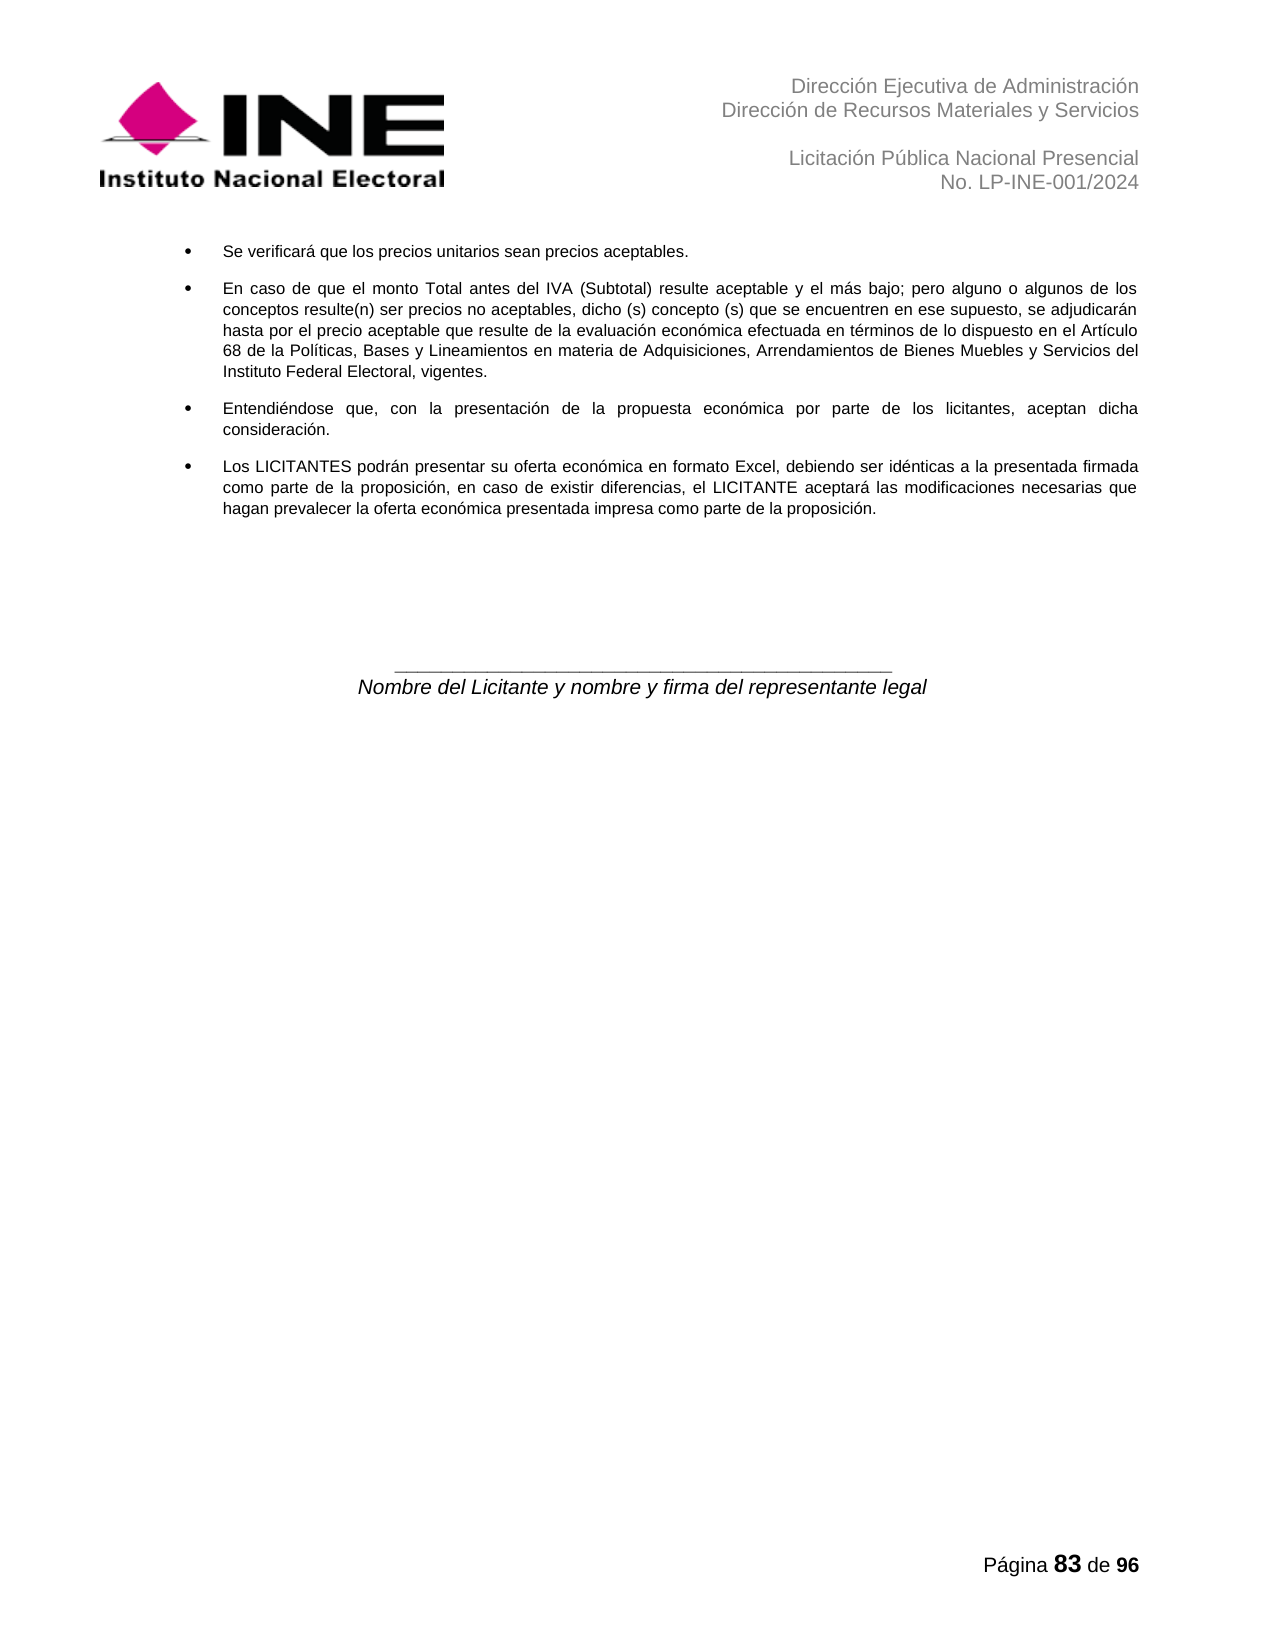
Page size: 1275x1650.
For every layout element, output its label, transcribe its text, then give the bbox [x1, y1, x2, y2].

list Entendiéndose que, con la presentación de la propuesta económica por parte de los licitantes, aceptan dicha consideración. [185, 399, 1139, 439]
picture [100, 82, 444, 187]
text Nombre del Licitante y nombre y firma del representante legal [148, 675, 1139, 699]
list Se verificará que los precios unitarios sean precios aceptables. [185, 242, 1139, 261]
list Los LICITANTES podrán presentar su oferta económica en formato Excel, debiendo ser idénticas a la presentada firmada como parte de la proposición, en caso de existir diferencias, el LICITANTE aceptará las modificaciones necesarias que hagan prevalecer la oferta económica presentada impresa como parte de la proposición. [185, 457, 1139, 518]
text ___________________________________________ [148, 651, 1139, 675]
list En caso de que el monto Total antes del IVA (Subtotal) resulte aceptable y el más bajo; pero alguno o algunos de los conceptos resulte(n) ser precios no aceptables, dicho (s) concepto (s) que se encuentren en ese supuesto, se adjudicarán hasta por el precio aceptable que resulte de la evaluación económica efectuada en términos de lo dispuesto en el Artículo 68 de la Políticas, Bases y Lineamientos en materia de Adquisiciones, Arrendamientos de Bienes Muebles y Servicios del Instituto Federal Electoral, vigentes. [185, 279, 1139, 381]
